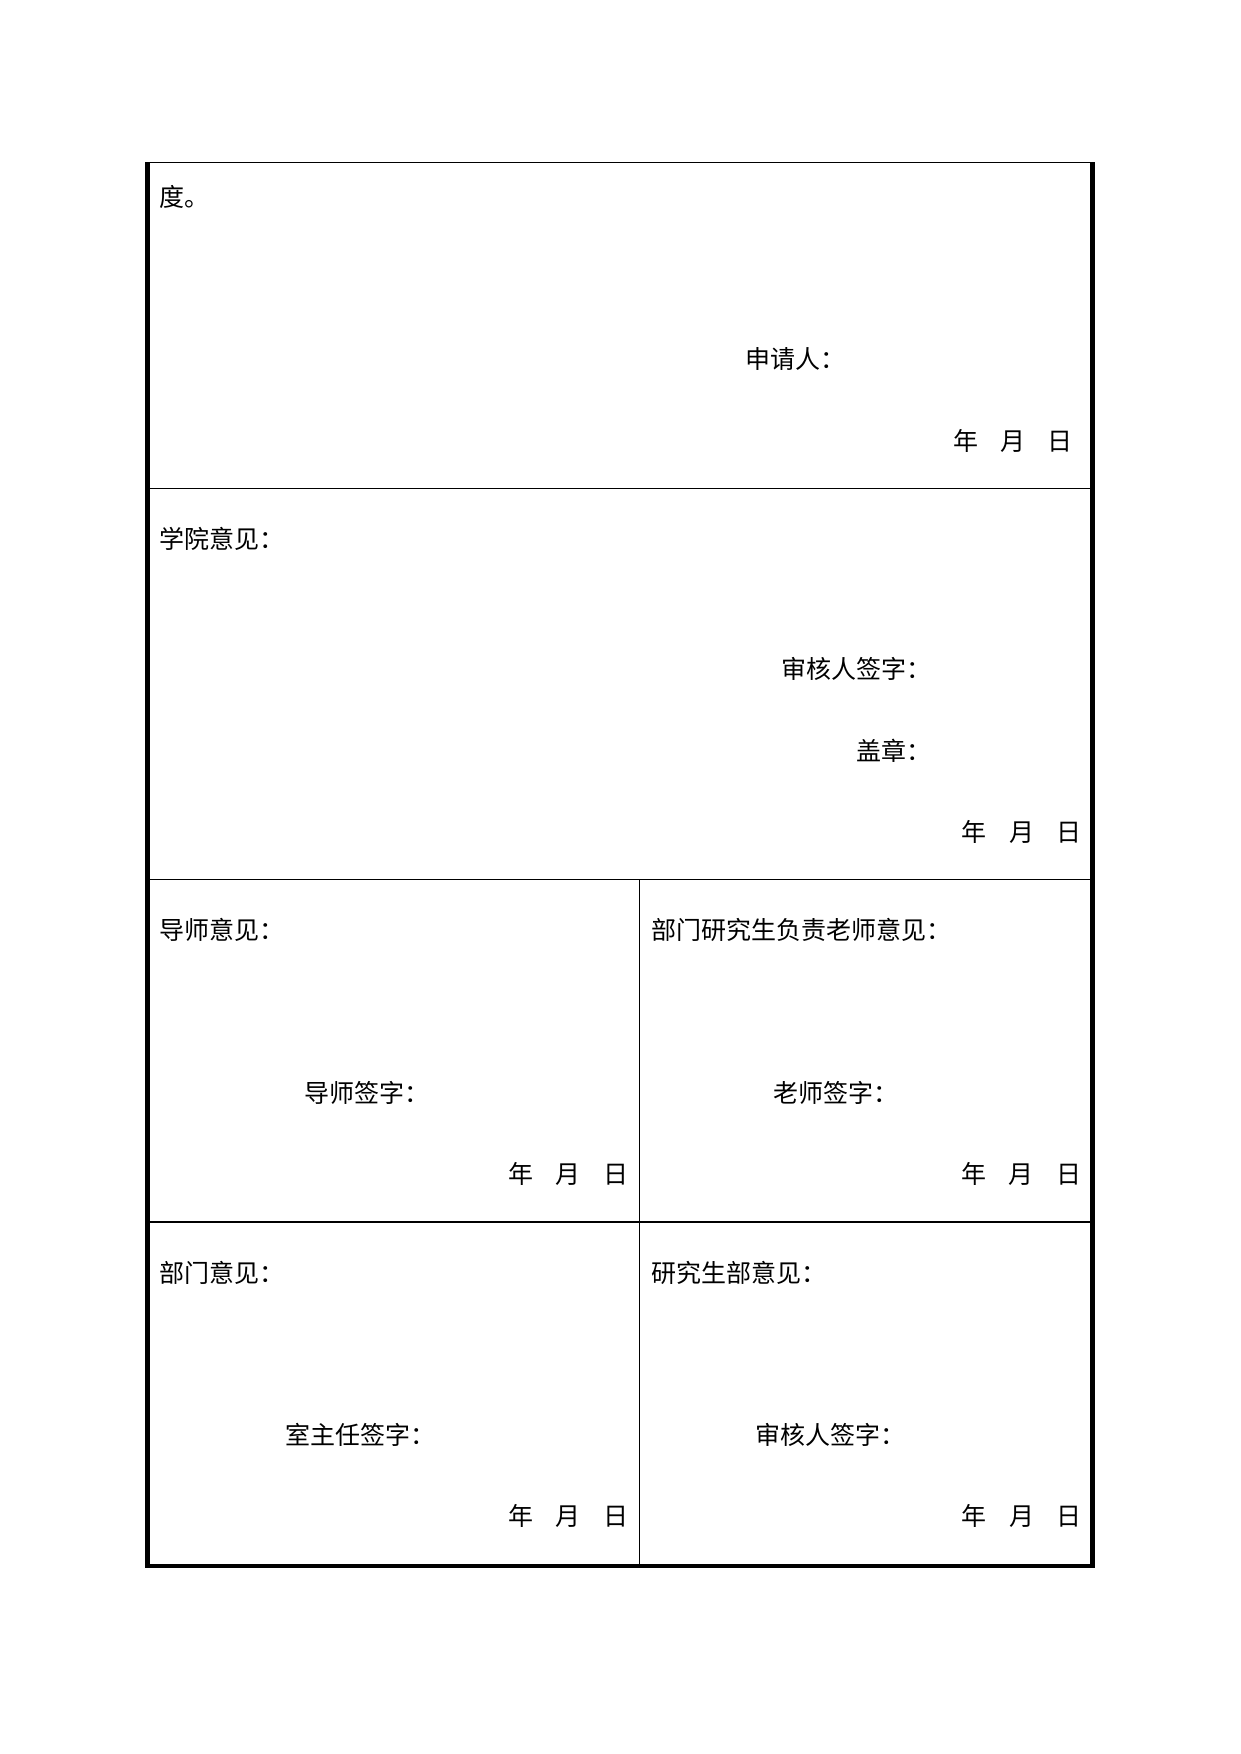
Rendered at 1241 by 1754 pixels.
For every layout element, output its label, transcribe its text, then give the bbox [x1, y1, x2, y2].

table_cell 部门研究生负责老师意见： 老师签字： 年 月 日 [640, 880, 1090, 1221]
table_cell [150, 163, 1090, 488]
table_cell 导师意见： 导师签字： 年 月 日 [150, 880, 639, 1221]
table_cell 研究生部意见： 审核人签字： 年 月 日 [640, 1223, 1090, 1564]
table_cell 部门意见： 室主任签字： 年 月 日 [150, 1223, 639, 1564]
table_cell 学院意见： 审核人签字： 盖章： 年 月 日 [150, 489, 1090, 879]
